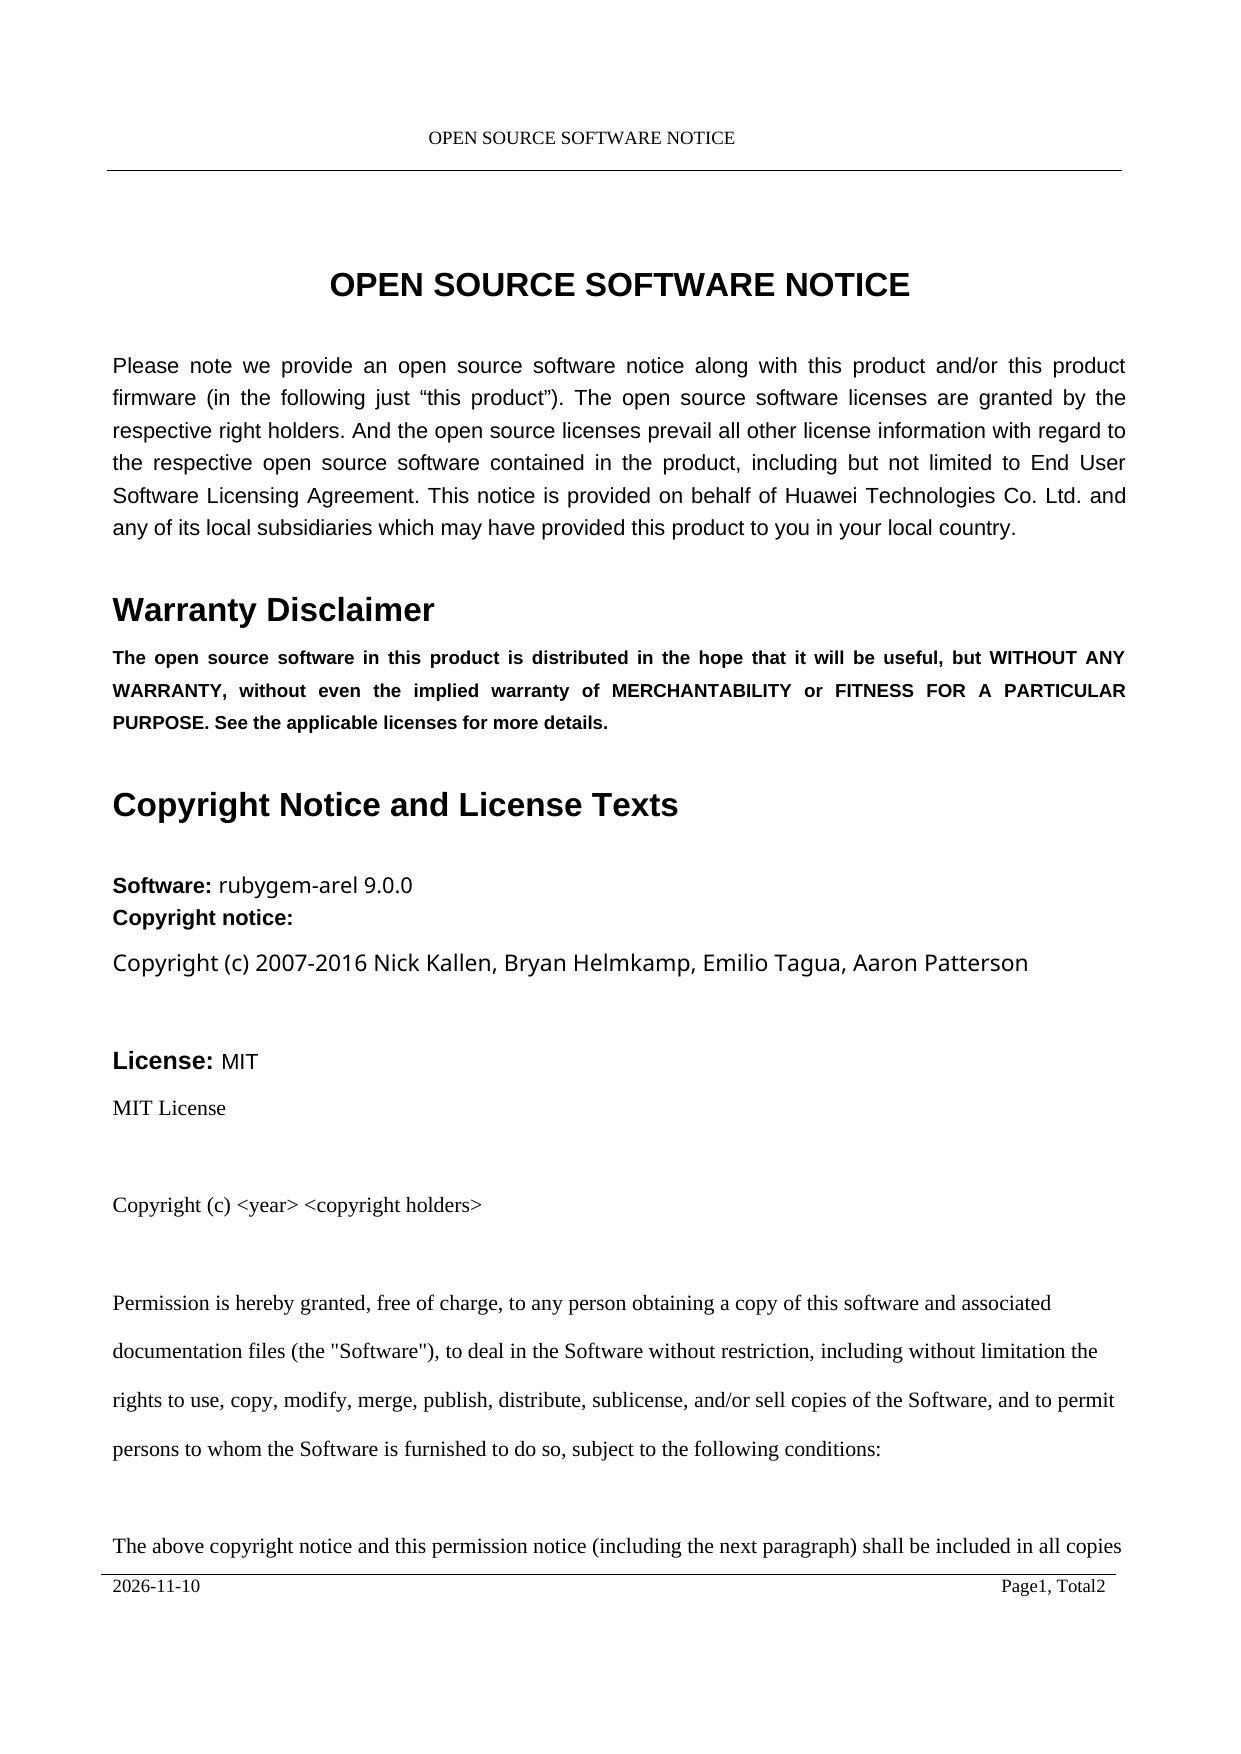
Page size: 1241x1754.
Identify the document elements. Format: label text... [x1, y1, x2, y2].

text Warranty Disclaimer [112, 576, 1128, 641]
text License: MIT [112, 1044, 1128, 1077]
text Copyright notice: [112, 901, 1128, 934]
text Please note we provide an open source software notice along with this product and/or this product firmware (in the following just “this product”). The open source software licenses are granted by the respective right holders. And the open source licenses prevail all other license information with regard to the respective open source software contained in the product, including but not limited to End User Software Licensing Agreement. This notice is provided on behalf of Huawei Technologies Co. Ltd. and any of its local subsidiaries which may have provided this product to you in your local country. [112, 349, 1128, 544]
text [112, 1091, 1128, 1562]
text Copyright (c) 2007-2016 Nick Kallen, Bryan Helmkamp, Emilio Tagua, Aaron Patterson [112, 947, 1128, 1028]
text Software: rubygem-arel 9.0.0 [112, 869, 1128, 901]
text OPEN SOURCE SOFTWARE NOTICE [112, 251, 1128, 316]
text The open source software in this product is distributed in the hope that it will be useful, but WITHOUT ANY WARRANTY, without even the implied warranty of MERCHANTABILITY or FITNESS FOR A PARTICULAR PURPOSE. See the applicable licenses for more details. [112, 641, 1128, 739]
text Copyright Notice and License Texts [112, 771, 1128, 836]
